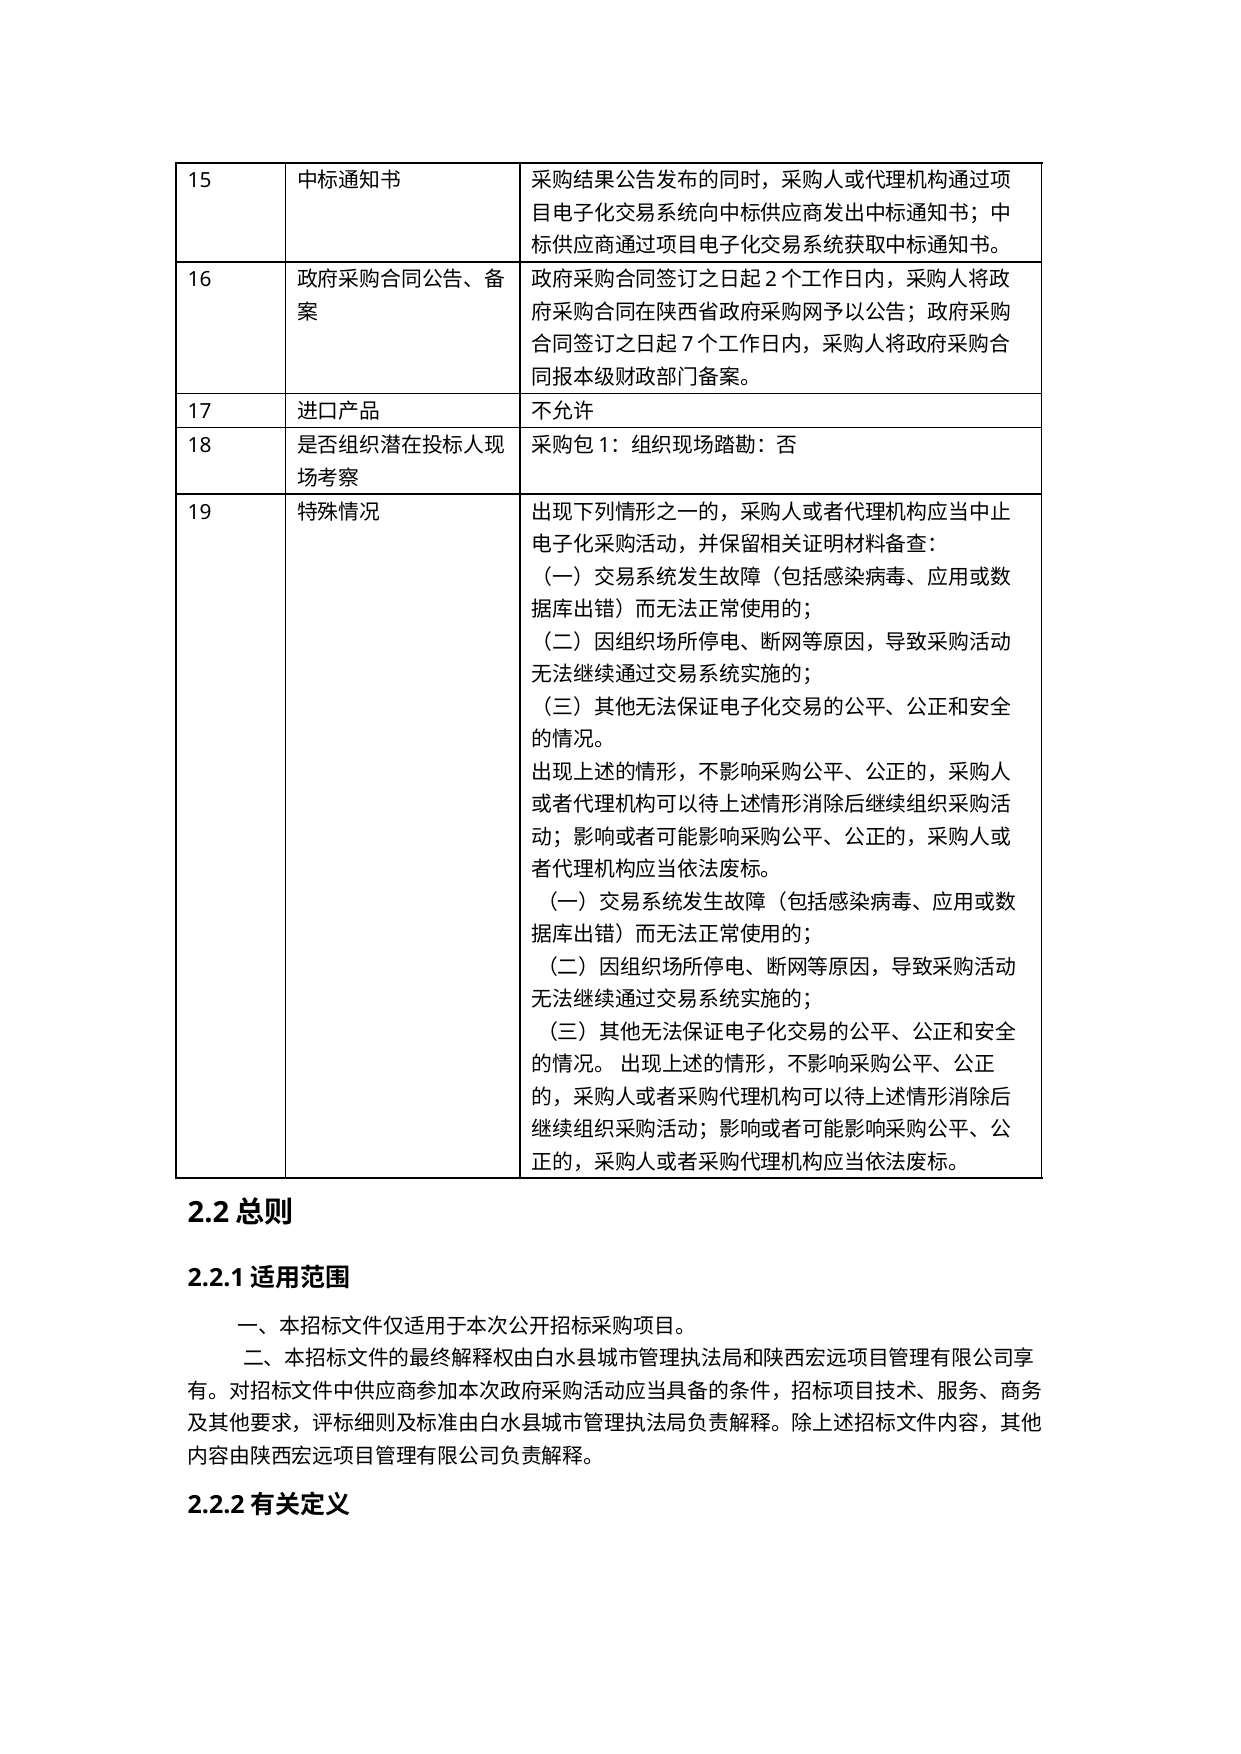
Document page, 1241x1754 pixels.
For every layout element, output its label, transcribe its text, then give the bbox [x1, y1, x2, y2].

table_cell 19 [177, 495, 285, 1177]
table_cell 出现下列情形之一的，采购人或者代理机构应当中止电子化采购活动，并保留相关证明材料备查： （一）交易系统发生故障（包括感染病毒、应用或数据库出错）而无法正常使用的； （二）因组织场所停电、断网等原因，导致采购活动无法继续通过交易系统实施的； （三）其他无法保证电子化交易的公平、公正和安全的情况。 出现上述的情形，不影响采购公平、公正的，采购人或者代理机构可以待上述情形消除后继续组织采购活动；影响或者可能影响采购公平、公正的，采购人或者代理机构应当依法废标。 （一）交易系统发生故障（包括感染病毒、应用或数据库出错）而无法正常使用的； （二）因组织场所停电、断网等原因，导致采购活动无法继续通过交易系统实施的； （三）其他无法保证电子化交易的公平、公正和安全的情况。 出现上述的情形，不影响采购公平、公正的，采购人或者采购代理机构可以待上述情形消除后继续组织采购活动；影响或者可能影响采购公平、公正的，采购人或者采购代理机构应当依法废标。 [521, 495, 1041, 1177]
table_cell 采购包1：组织现场踏勘：否 [521, 428, 1041, 493]
text 2.2.2有关定义 [187, 1471, 1053, 1536]
table_cell 进口产品 [286, 394, 519, 427]
text 2.2总则 [187, 1179, 1053, 1244]
table_cell 采购结果公告发布的同时，采购人或代理机构通过项目电子化交易系统向中标供应商发出中标通知书；中标供应商通过项目电子化交易系统获取中标通知书。 [521, 164, 1041, 261]
table_cell 是否组织潜在投标人现场考察 [286, 428, 519, 493]
table_cell 特殊情况 [286, 495, 519, 1177]
table_cell 不允许 [521, 394, 1041, 427]
table_cell 18 [177, 428, 285, 493]
table_cell 政府采购合同签订之日起2个工作日内，采购人将政府采购合同在陕西省政府采购网予以公告；政府采购合同签订之日起7个工作日内，采购人将政府采购合同报本级财政部门备案。 [521, 263, 1041, 393]
table_cell 17 [177, 394, 285, 427]
table_cell 15 [177, 164, 285, 261]
table_cell 16 [177, 263, 285, 393]
text 2.2.1适用范围 [187, 1244, 1053, 1309]
table_cell 政府采购合同公告、备案 [286, 263, 519, 393]
text 一、本招标文件仅适用于本次公开招标采购项目。 [187, 1309, 1053, 1341]
text 二、本招标文件的最终解释权由白水县城市管理执法局和陕西宏远项目管理有限公司享有。对招标文件中供应商参加本次政府采购活动应当具备的条件，招标项目技术、服务、商务及其他要求，评标细则及标准由白水县城市管理执法局负责解释。除上述招标文件内容，其他内容由陕西宏远项目管理有限公司负责解释。 [187, 1341, 1053, 1471]
table_cell 中标通知书 [286, 164, 519, 261]
